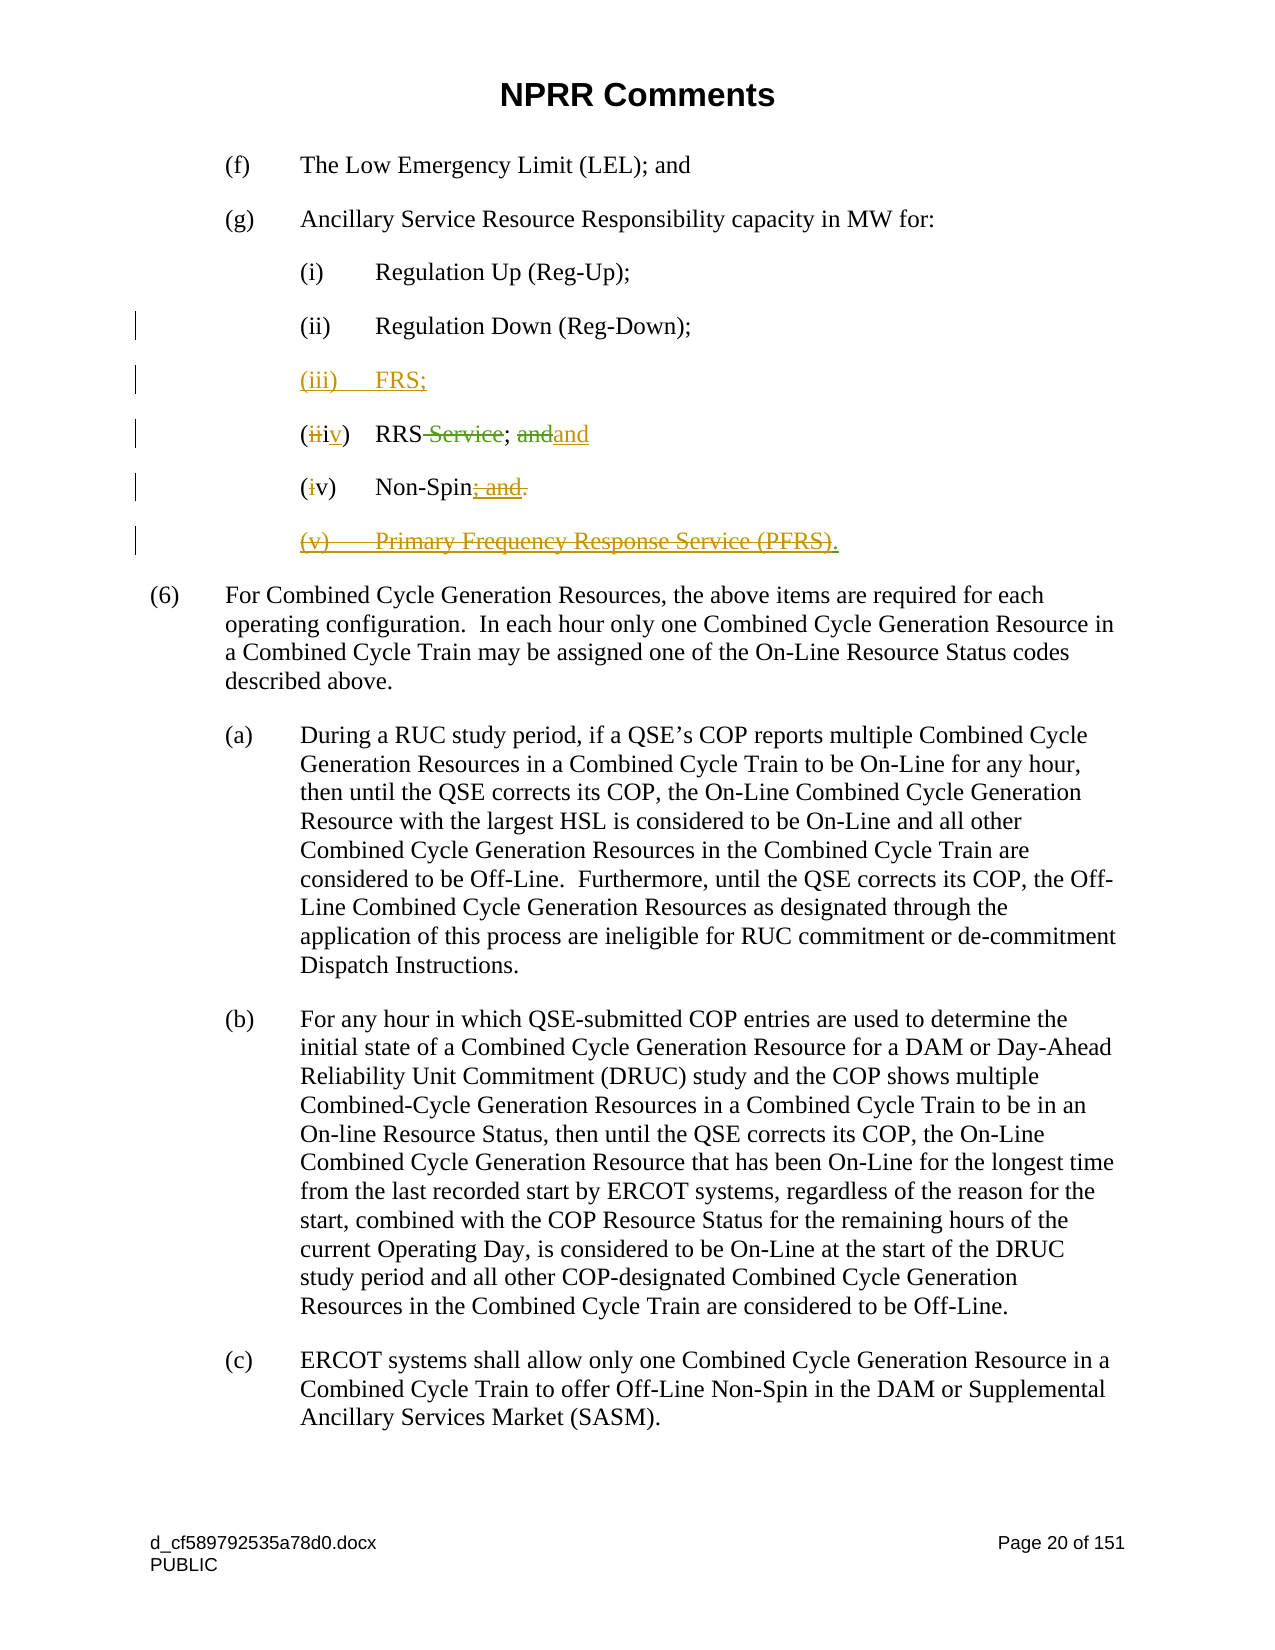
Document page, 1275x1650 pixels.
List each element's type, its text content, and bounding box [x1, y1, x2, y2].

text (g) Ancillary Service Resource Responsibility capacity in MW for: [225, 204, 1125, 232]
text (6) For Combined Cycle Generation Resources, the above items are required for each operating configuration. In each hour only one Combined Cycle Generation Resource in a Combined Cycle Train may be assigned one of the On-Line Resource Status codes described above. [150, 580, 1125, 695]
text (i) RRS; [300, 419, 1125, 447]
text (f) The Low Emergency Limit (LEL); and [225, 150, 1125, 179]
text (i) Regulation Up (Reg-Up); [300, 257, 1125, 286]
text (v) Non-Spin [300, 472, 1125, 501]
text (ii) Regulation Down (Reg-Down); [300, 311, 1125, 340]
text (a) During a RUC study period, if a QSE’s COP reports multiple Combined Cycle Generation Resources in a Combined Cycle Train to be On-Line for any hour, then until the QSE corrects its COP, the On-Line Combined Cycle Generation Resource with the largest HSL is considered to be On-Line and all other Combined Cycle Generation Resources in the Combined Cycle Train are considered to be Off-Line. Furthermore, until the QSE corrects its COP, the Off-Line Combined Cycle Generation Resources as designated through the application of this process are ineligible for RUC commitment or de-commitment Dispatch Instructions. [225, 720, 1125, 979]
text (b) For any hour in which QSE-submitted COP entries are used to determine the initial state of a Combined Cycle Generation Resource for a DAM or Day-Ahead Reliability Unit Commitment (DRUC) study and the COP shows multiple Combined-Cycle Generation Resources in a Combined Cycle Train to be in an On-line Resource Status, then until the QSE corrects its COP, the On-Line Combined Cycle Generation Resource that has been On-Line for the longest time from the last recorded start by ERCOT systems, regardless of the reason for the start, combined with the COP Resource Status for the remaining hours of the current Operating Day, is considered to be On-Line at the start of the DRUC study period and all other COP-designated Combined Cycle Generation Resources in the Combined Cycle Train are considered to be Off-Line. [225, 1004, 1125, 1320]
text (c) ERCOT systems shall allow only one Combined Cycle Generation Resource in a Combined Cycle Train to offer Off-Line Non-Spin in the DAM or Supplemental Ancillary Services Market (SASM). [225, 1345, 1125, 1431]
